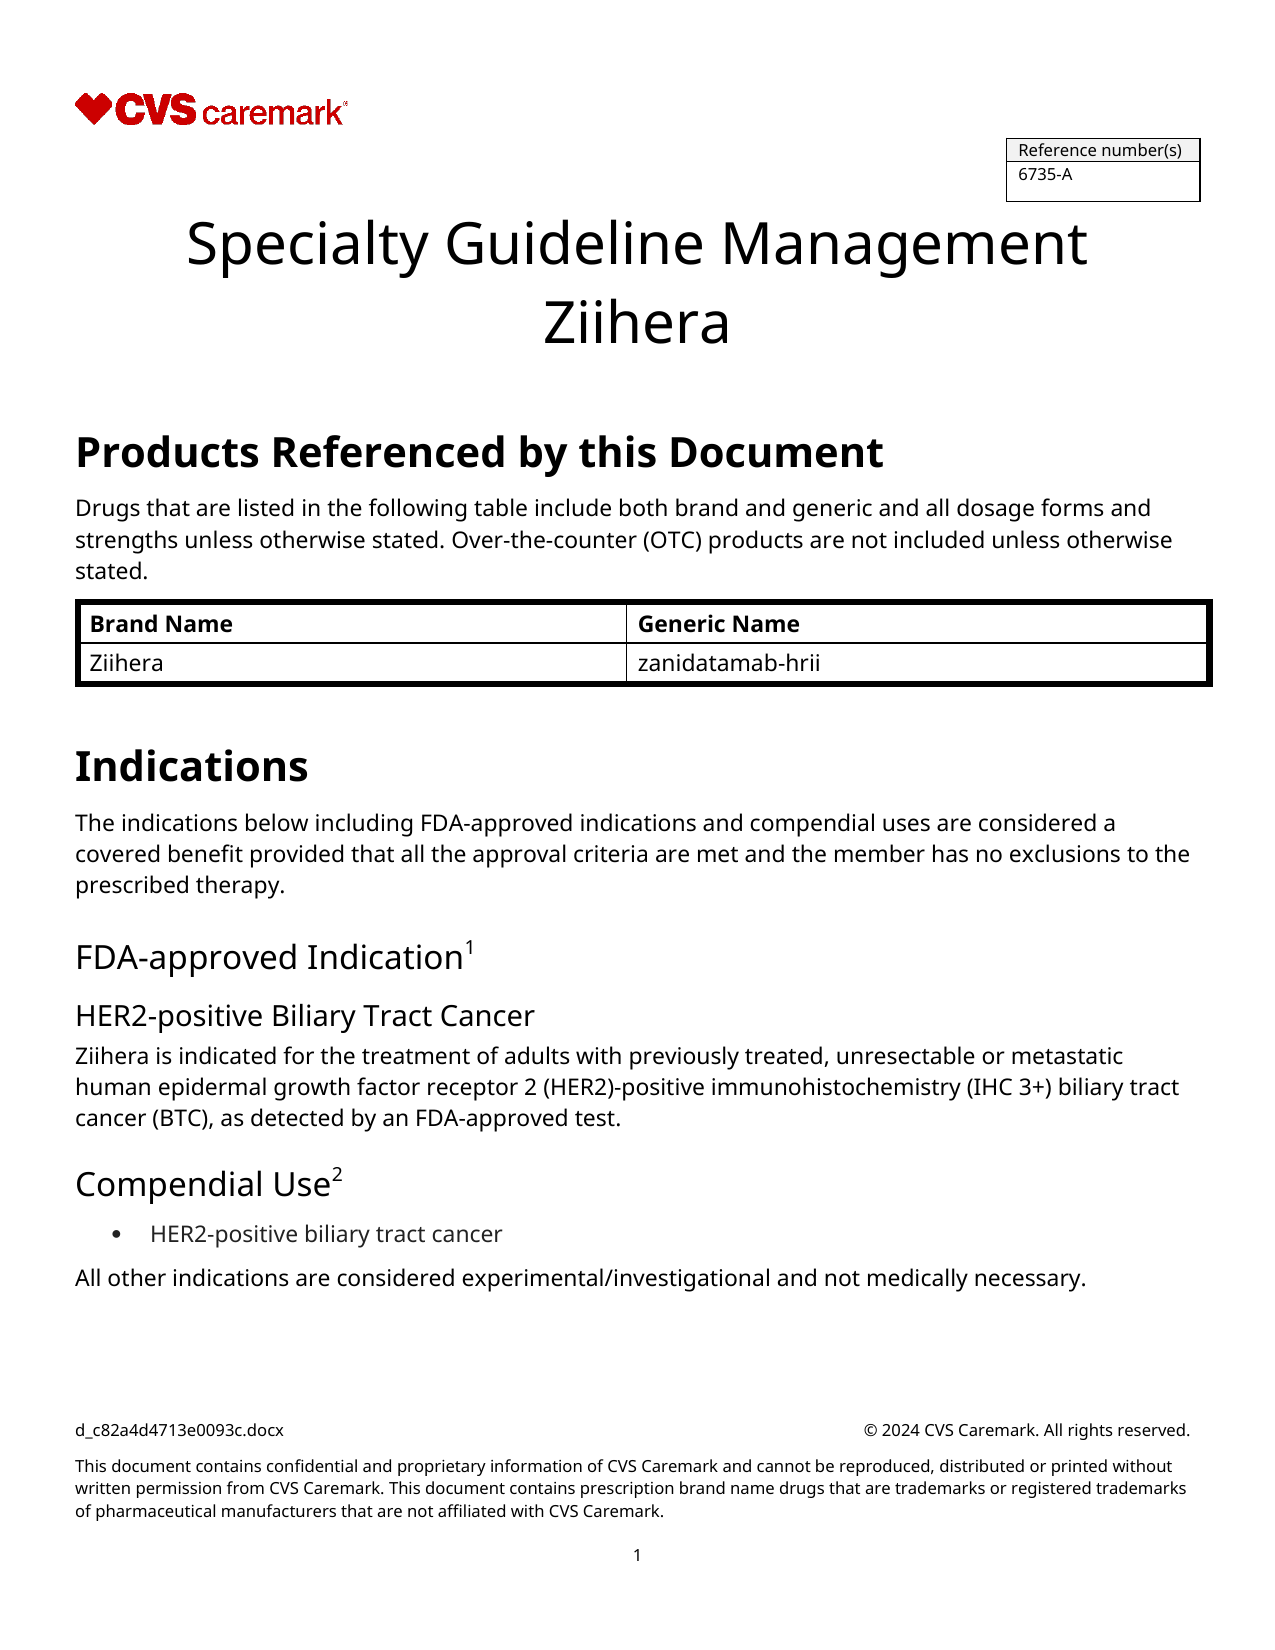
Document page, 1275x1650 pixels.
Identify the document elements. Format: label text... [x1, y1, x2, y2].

subtitle FDA-approved Indication1 [75, 934, 1200, 979]
table_cell zanidatamab-hrii [627, 644, 1206, 681]
subtitle Compendial Use2 [75, 1160, 1200, 1206]
subtitle HER2-positive Biliary Tract Cancer [75, 996, 1200, 1035]
text Ziihera is indicated for the treatment of adults with previously treated, unresectable or metastatic human epidermal growth factor receptor 2 (HER2)-positive immunohistochemistry (IHC 3+) biliary tract cancer (BTC), as detected by an FDA-approved test. [75, 1039, 1200, 1133]
subtitle Products Referenced by this Document [75, 423, 1200, 480]
table_header Generic Name [627, 605, 1206, 642]
picture [75, 93, 348, 125]
text Drugs that are listed in the following table include both brand and generic and all dosage forms and strengths unless otherwise stated. Over-the-counter (OTC) products are not included unless otherwise stated. [75, 492, 1200, 586]
table_header Brand Name [81, 605, 626, 642]
table_cell 6735-A [1007, 162, 1199, 201]
text The indications below including FDA-approved indications and compendial uses are considered a covered benefit provided that all the approval criteria are met and the member has no exclusions to the prescribed therapy. [75, 807, 1200, 900]
table_header Reference number(s) [1007, 139, 1199, 161]
table_cell Ziihera [81, 644, 626, 681]
text All other indications are considered experimental/investigational and not medically necessary. [75, 1262, 1200, 1293]
list HER2-positive biliary tract cancer [112, 1218, 1200, 1249]
subtitle Specialty Guideline Management Ziihera [75, 202, 1200, 361]
subtitle Indications [75, 737, 1200, 794]
